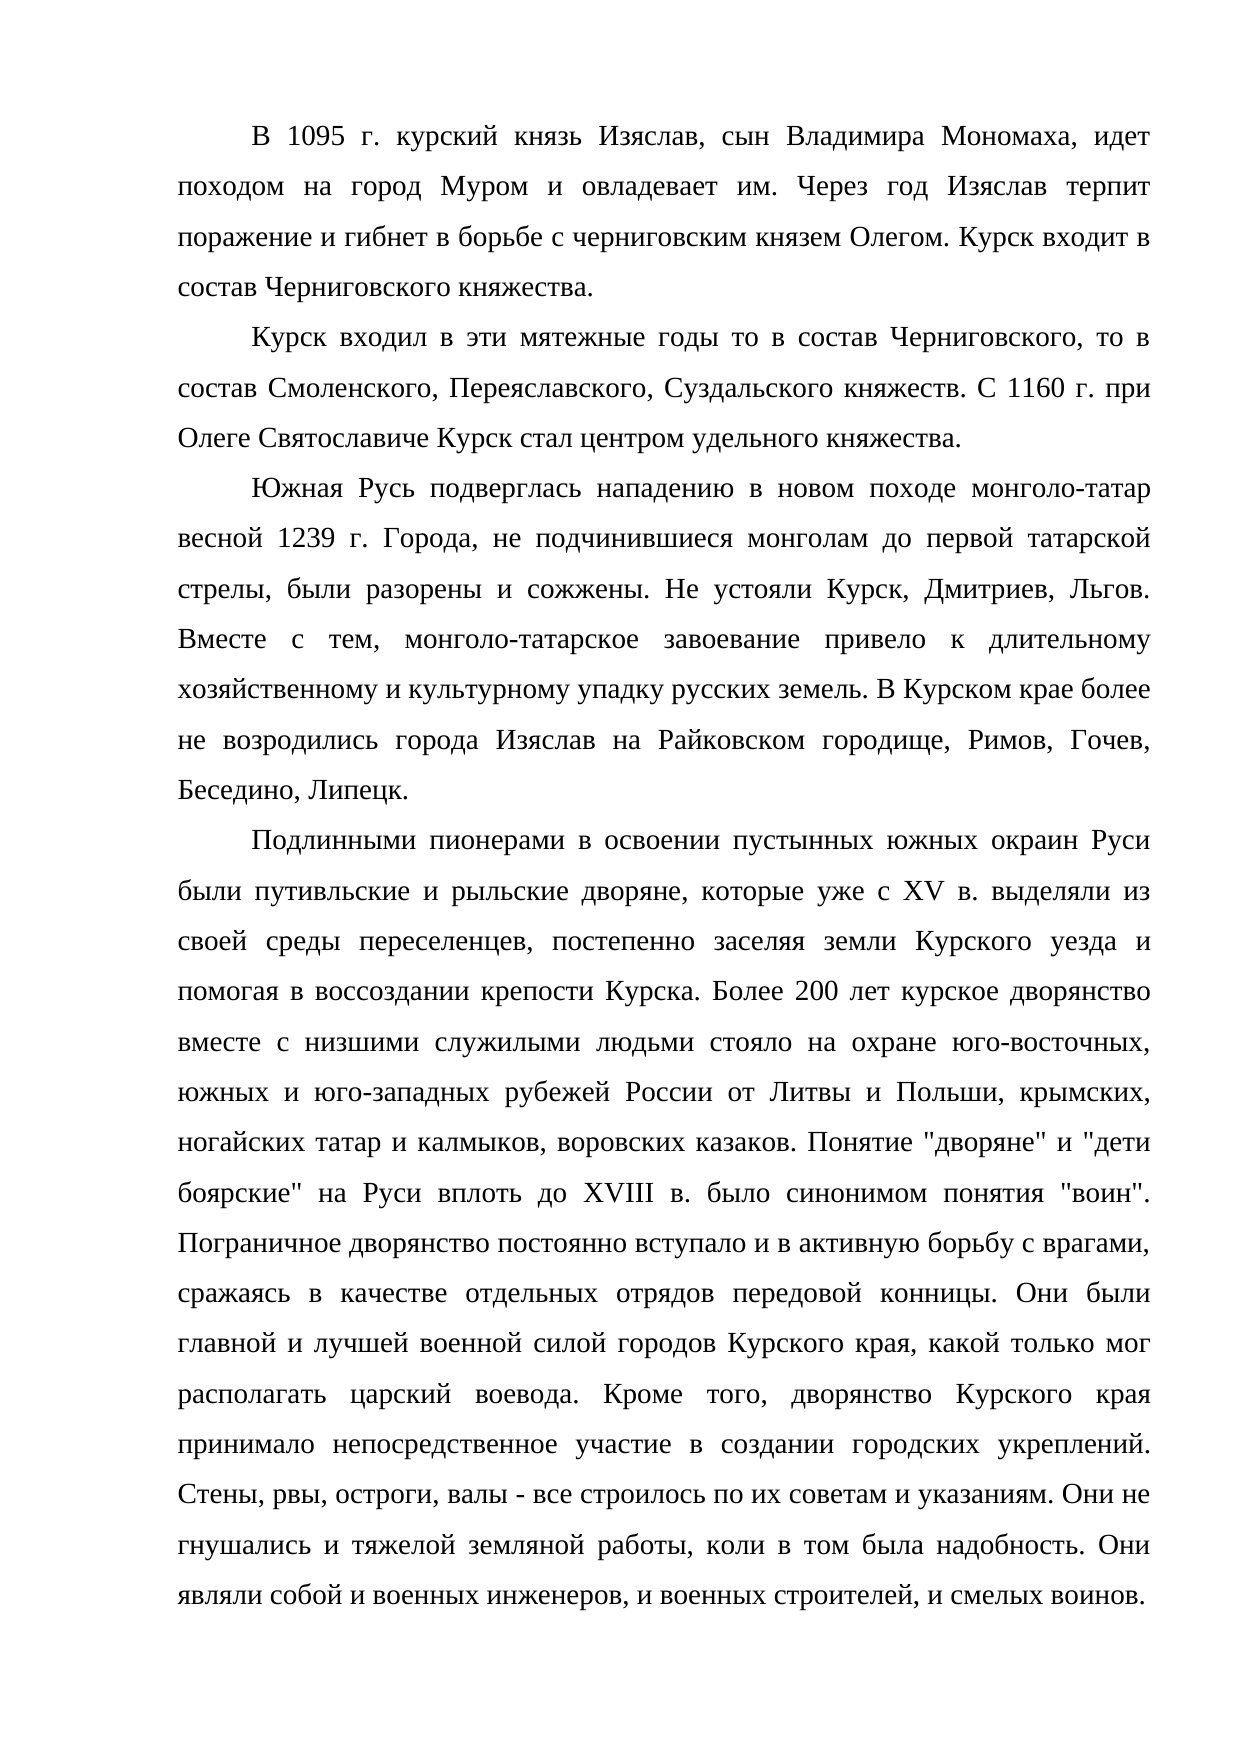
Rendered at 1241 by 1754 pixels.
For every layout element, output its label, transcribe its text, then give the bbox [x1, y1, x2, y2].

text Курск входил в эти мятежные годы то в состав Черниговского, то в состав Смоленского, Переяславского, Суздальского княжеств. С 1160 г. при Олеге Святославиче Курск стал центром удельного княжества. [177, 319, 1152, 453]
text Подлинными пионерами в освоении пустынных южных окраин Руси были путивльские и рыльские дворяне, которые уже с XV в. выделяли из своей среды переселенцев, постепенно заселяя земли Курского уезда и помогая в воссоздании крепости Курска. Более 200 лет курское дворянство вместе с низшими служилыми людьми стояло на охране юго-восточных, южных и юго-западных рубежей России от Литвы и Польши, крымских, ногайских татар и калмыков, воровских казаков. Понятие "дворяне" и "дети боярские" на Руси вплоть до XVIII в. было синонимом понятия "воин". Пограничное дворянство постоянно вступало и в активную борьбу с врагами, сражаясь в качестве отдельных отрядов передовой конницы. Они были главной и лучшей военной силой городов Курского края, какой только мог располагать царский воевода. Кроме того, дворянство Курского края принимало непосредственное участие в создании городских укреплений. Стены, рвы, остроги, валы - все строилось по их советам и указаниям. Они не гнушались и тяжелой земляной работы, коли в том была надобность. Они являли собой и военных инженеров, и военных строителей, и смелых воинов. [177, 822, 1152, 1611]
text В 1095 г. курский князь Изяслав, сын Владимира Мономаха, идет походом на город Муром и овладевает им. Через год Изяслав терпит поражение и гибнет в борьбе с черниговским князем Олегом. Курск входит в состав Черниговского княжества. [177, 118, 1152, 303]
text Южная Русь подверглась нападению в новом походе монголо-татар весной 1239 г. Города, не подчинившиеся монголам до первой татарской стрелы, были разорены и сожжены. Не устояли Курск, Дмитриев, Льгов. Вместе с тем, монголо-татарское завоевание привело к длительному хозяйственному и культурному упадку русских земель. В Курском крае более не возродились города Изяслав на Райковском городище, Римов, Гочев, Беседино, Липецк. [177, 470, 1152, 806]
